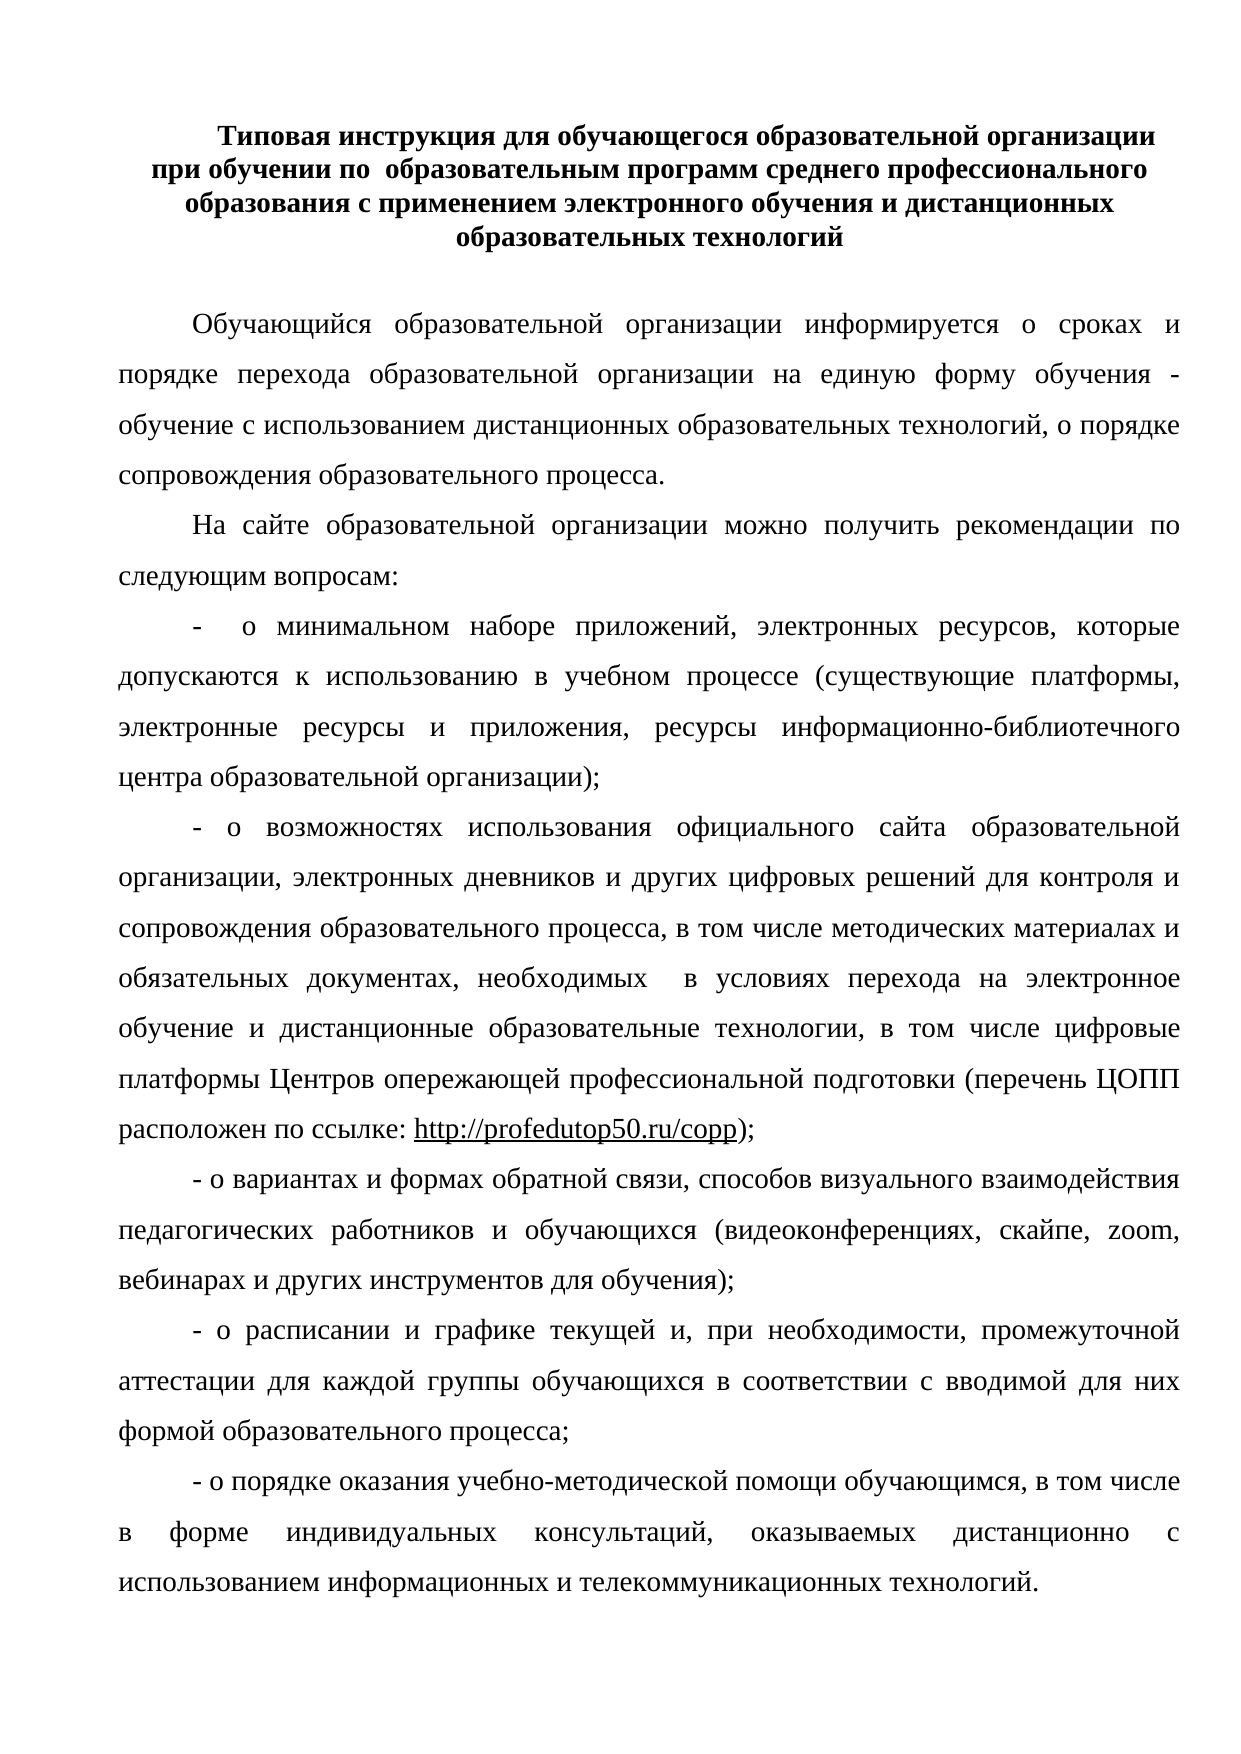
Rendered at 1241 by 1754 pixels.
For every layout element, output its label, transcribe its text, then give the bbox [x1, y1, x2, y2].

text Типовая инструкция для обучающегося образовательной организации при обучении по образовательным программ среднего профессионального образования с применением электронного обучения и дистанционных образовательных технологий [118, 118, 1181, 252]
list - о возможностях использования официального сайта образовательной организации, электронных дневников и других цифровых решений для контроля и сопровождения образовательного процесса, в том числе методических материалах и обязательных документах, необходимых в условиях перехода на электронное обучение и дистанционные образовательные технологии, в том числе цифровые платформы Центров опережающей профессиональной подготовки (перечень ЦОПП расположен по ссылке: http://profedutop50.ru/copp); [118, 809, 1181, 1145]
text На сайте образовательной организации можно получить рекомендации по следующим вопросам: [118, 507, 1181, 591]
text Обучающийся образовательной организации информируется о сроках и порядке перехода образовательной организации на единую форму обучения - обучение с использованием дистанционных образовательных технологий, о порядке сопровождения образовательного процесса. [118, 306, 1181, 491]
list - о расписании и графике текущей и, при необходимости, промежуточной аттестации для каждой группы обучающихся в соответствии с вводимой для них формой образовательного процесса; [118, 1312, 1181, 1447]
list - о минимальном наборе приложений, электронных ресурсов, которые допускаются к использованию в учебном процессе (существующие платформы, электронные ресурсы и приложения, ресурсы информационно-библиотечного центра образовательной организации); [118, 608, 1181, 792]
list - о вариантах и формах обратной связи, способов визуального взаимодействия педагогических работников и обучающихся (видеоконференциях, скайпе, zoom, вебинарах и других инструментов для обучения); [118, 1161, 1181, 1296]
list - о порядке оказания учебно-методической помощи обучающимся, в том числе в форме индивидуальных консультаций, оказываемых дистанционно с использованием информационных и телекоммуникационных технологий. [118, 1463, 1181, 1597]
